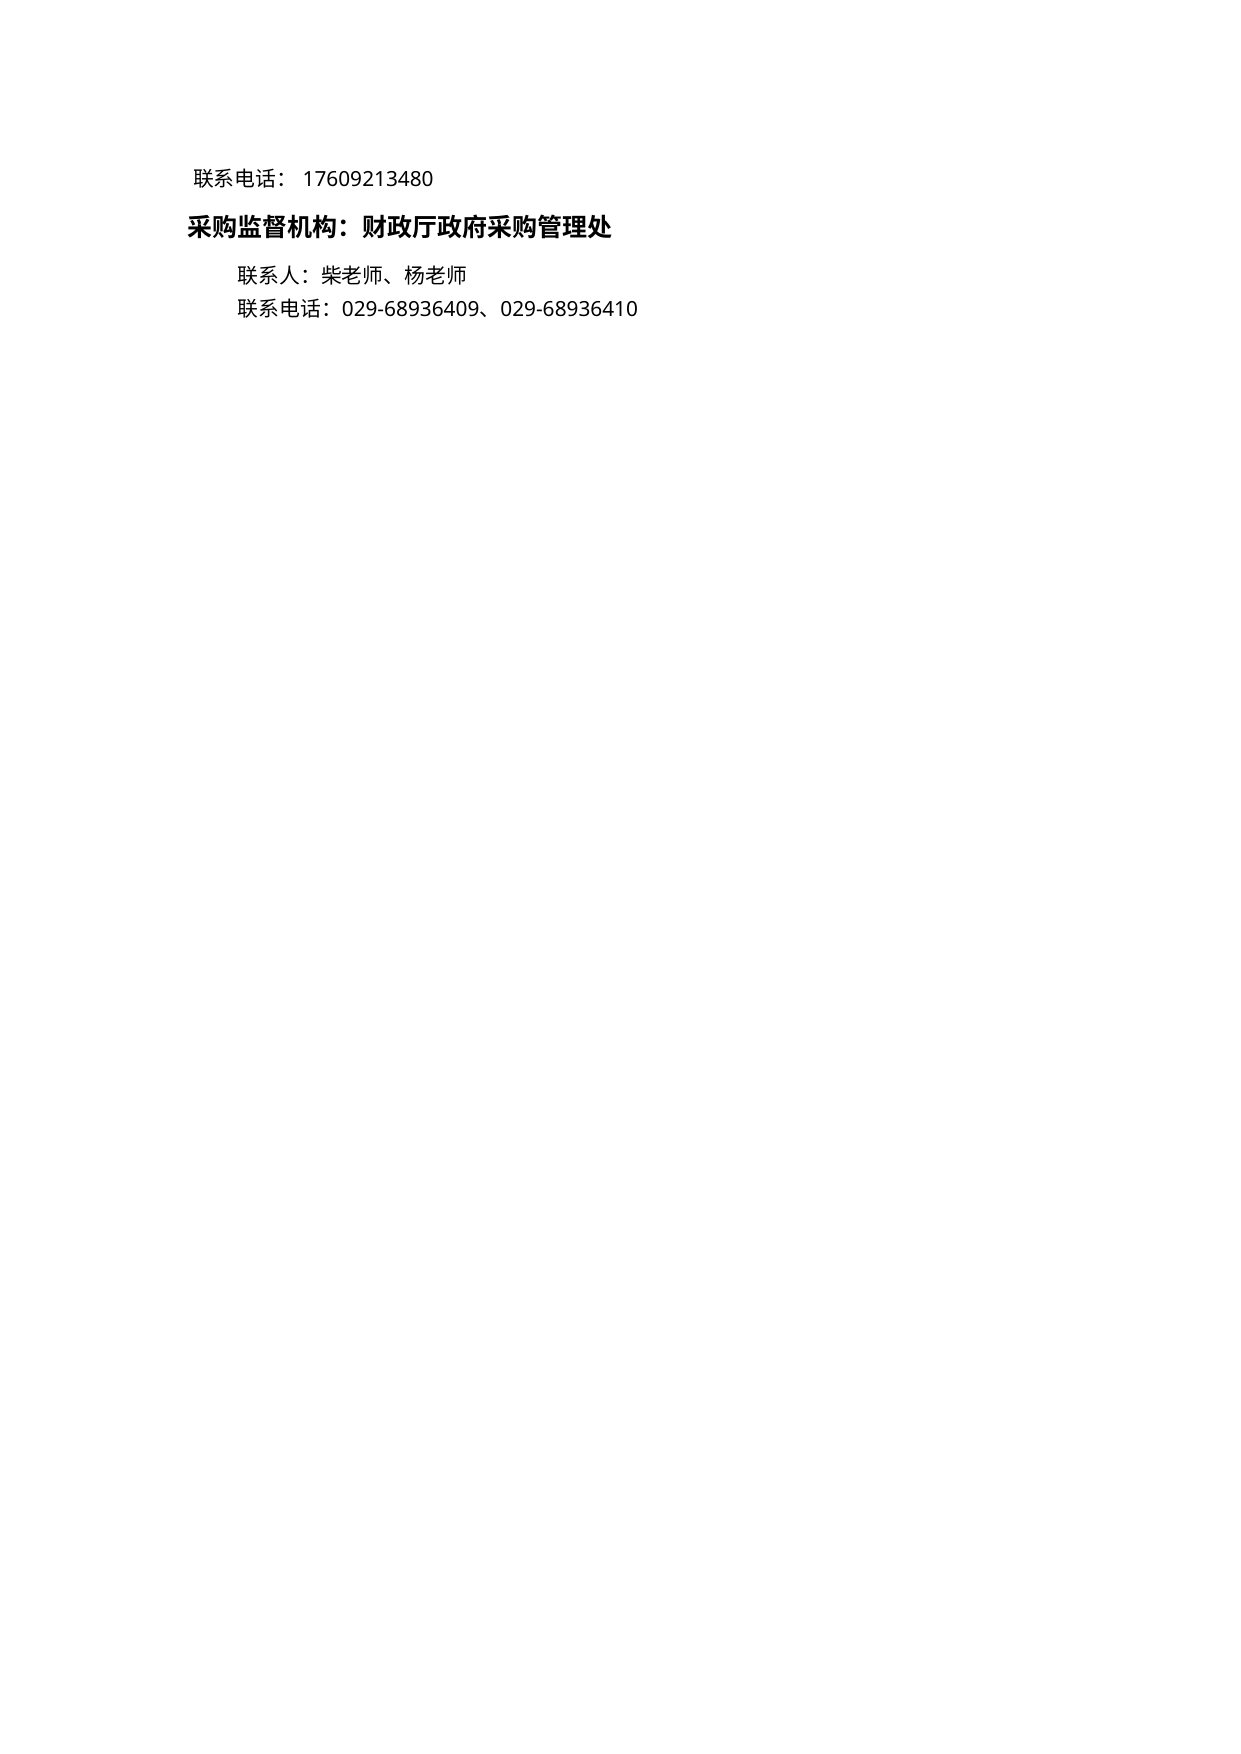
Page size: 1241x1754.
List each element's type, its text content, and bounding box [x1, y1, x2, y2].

text 联系电话：029-68936409、029-68936410 [187, 292, 1053, 324]
text 采购监督机构：财政厅政府采购管理处 [187, 194, 1053, 259]
text 联系人：柴老师、杨老师 [187, 259, 1053, 292]
text 联系电话： 17609213480 [187, 162, 1053, 194]
